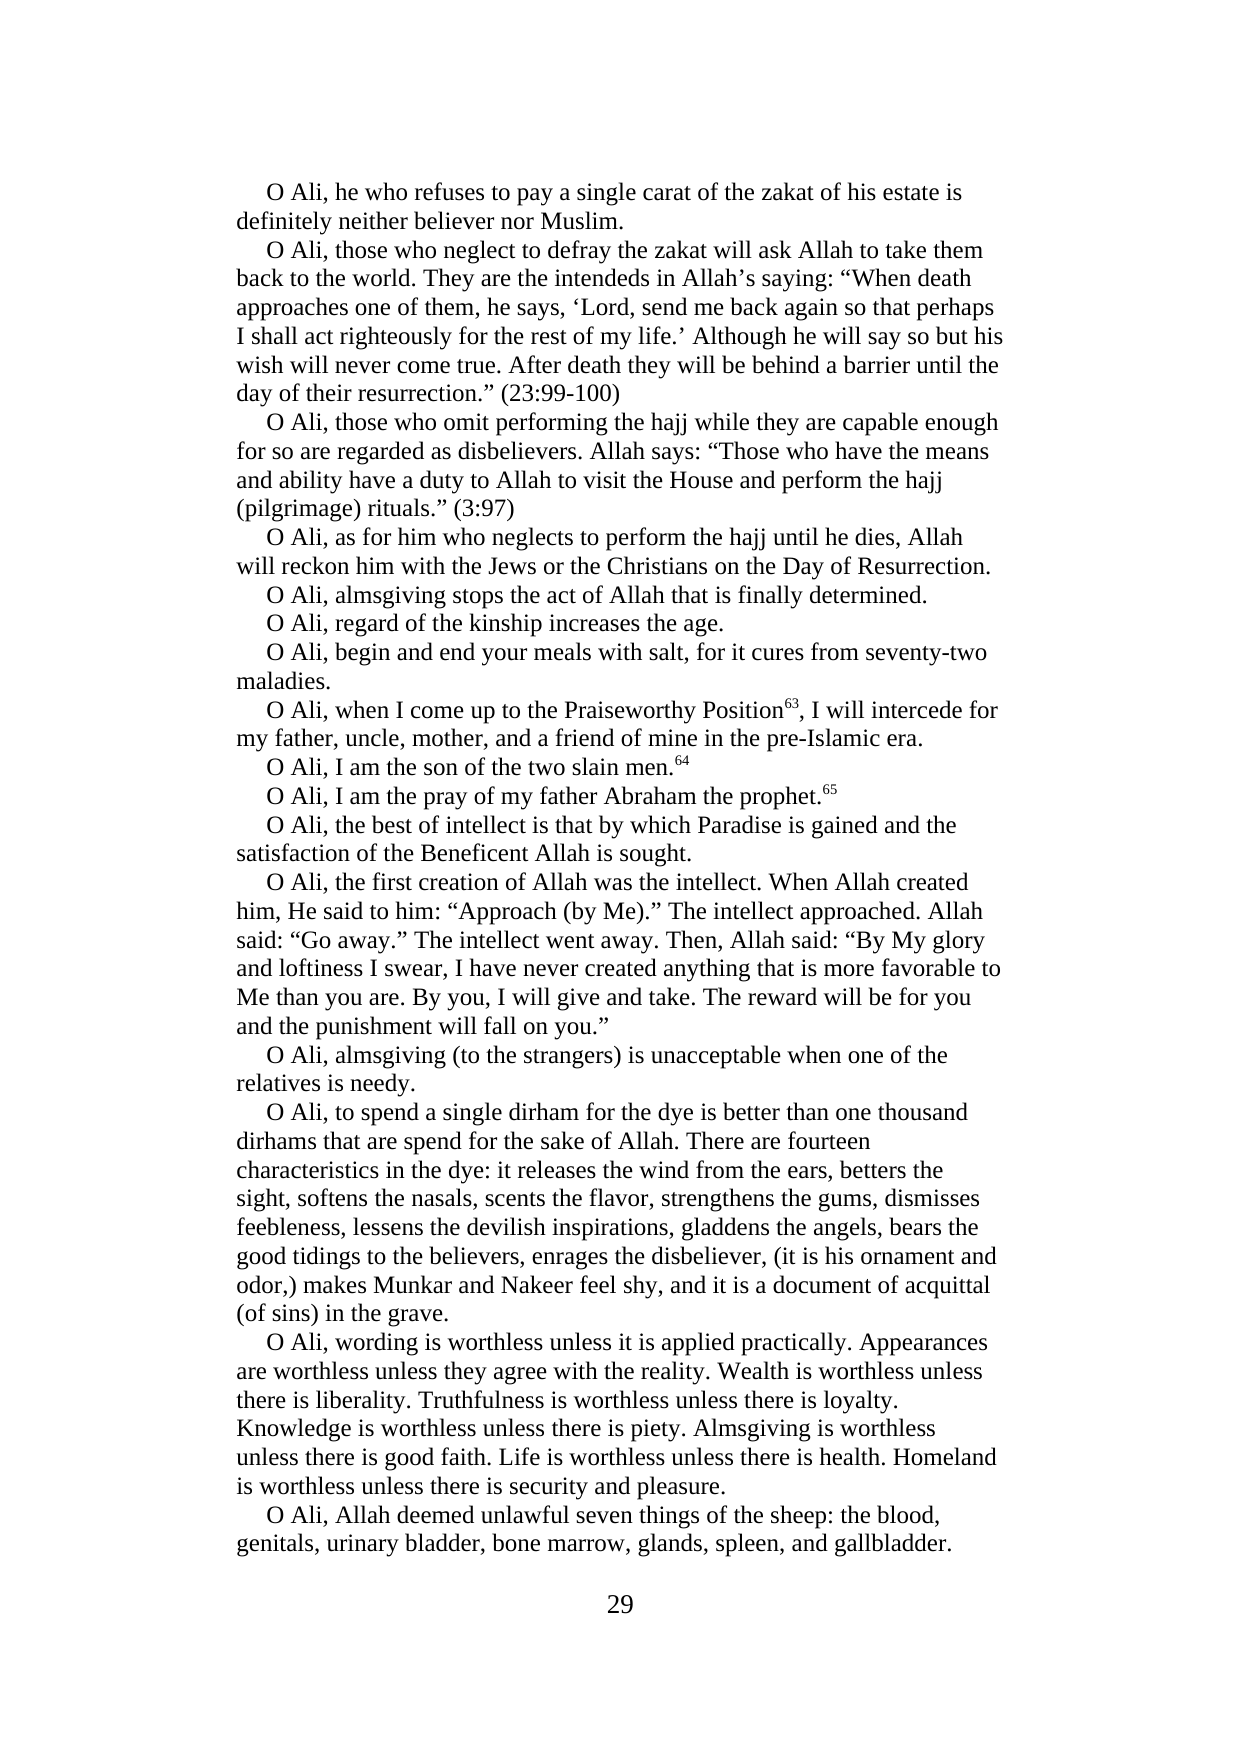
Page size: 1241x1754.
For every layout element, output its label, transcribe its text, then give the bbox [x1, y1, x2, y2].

text O Ali, he who refuses to pay a single carat of the zakat of his estate is definitely neither believer nor Muslim. [236, 177, 1004, 235]
text O Ali, Allah deemed unlawful seven things of the sheep: the blood, genitals, urinary bladder, bone marrow, glands, spleen, and gallbladder. [236, 1500, 1004, 1557]
text O Ali, to spend a single dirham for the dye is better than one thousand dirhams that are spend for the sake of Allah. There are fourteen characteristics in the dye: it releases the wind from the ears, betters the sight, softens the nasals, scents the flavor, strengthens the gums, dismisses feebleness, lessens the devilish inspirations, gladdens the angels, bears the good tidings to the believers, enrages the disbeliever, (it is his ornament and odor,) makes Munkar and Nakeer feel shy, and it is a document of acquittal (of sins) in the grave. [236, 1097, 1004, 1327]
text O Ali, the best of intellect is that by which Paradise is gained and the satisfaction of the Beneficent Allah is sought. [236, 810, 1004, 867]
text O Ali, almsgiving (to the strangers) is unacceptable when one of the relatives is needy. [236, 1040, 1004, 1097]
text O Ali, begin and end your meals with salt, for it cures from seventy-two maladies. [236, 637, 1004, 695]
text O Ali, when I come up to the Praiseworthy Position, I will intercede for my father, uncle, mother, and a friend of mine in the pre-Islamic era. [236, 695, 1004, 752]
text O Ali, I am the pray of my father Abraham the prophet. [236, 781, 1004, 810]
text O Ali, wording is worthless unless it is applied practically. Appearances are worthless unless they agree with the reality. Wealth is worthless unless there is liberality. Truthfulness is worthless unless there is loyalty. Knowledge is worthless unless there is piety. Almsgiving is worthless unless there is good faith. Life is worthless unless there is health. Homeland is worthless unless there is security and pleasure. [236, 1327, 1004, 1500]
text O Ali, those who omit performing the hajj while they are capable enough for so are regarded as disbelievers. Allah says: “Those who have the means and ability have a duty to Allah to visit the House and perform the hajj (pilgrimage) rituals.” (3:97) [236, 407, 1004, 522]
text O Ali, regard of the kinship increases the age. [236, 608, 1004, 637]
text O Ali, the first creation of Allah was the intellect. When Allah created him, He said to him: “Approach (by Me).” The intellect approached. Allah said: “Go away.” The intellect went away. Then, Allah said: “By My glory and loftiness I swear, I have never created anything that is more favorable to Me than you are. By you, I will give and take. The reward will be for you and the punishment will fall on you.” [236, 867, 1004, 1040]
text O Ali, I am the son of the two slain men. [236, 752, 1004, 781]
text O Ali, almsgiving stops the act of Allah that is finally determined. [236, 580, 1004, 608]
text O Ali, those who neglect to defray the zakat will ask Allah to take them back to the world. They are the intendeds in Allah’s saying: “When death approaches one of them, he says, ‘Lord, send me back again so that perhaps I shall act righteously for the rest of my life.’ Although he will say so but his wish will never come true. After death they will be behind a barrier until the day of their resurrection.” (23:99-100) [236, 235, 1004, 407]
text O Ali, as for him who neglects to perform the hajj until he dies, Allah will reckon him with the Jews or the Christians on the Day of Resurrection. [236, 522, 1004, 580]
